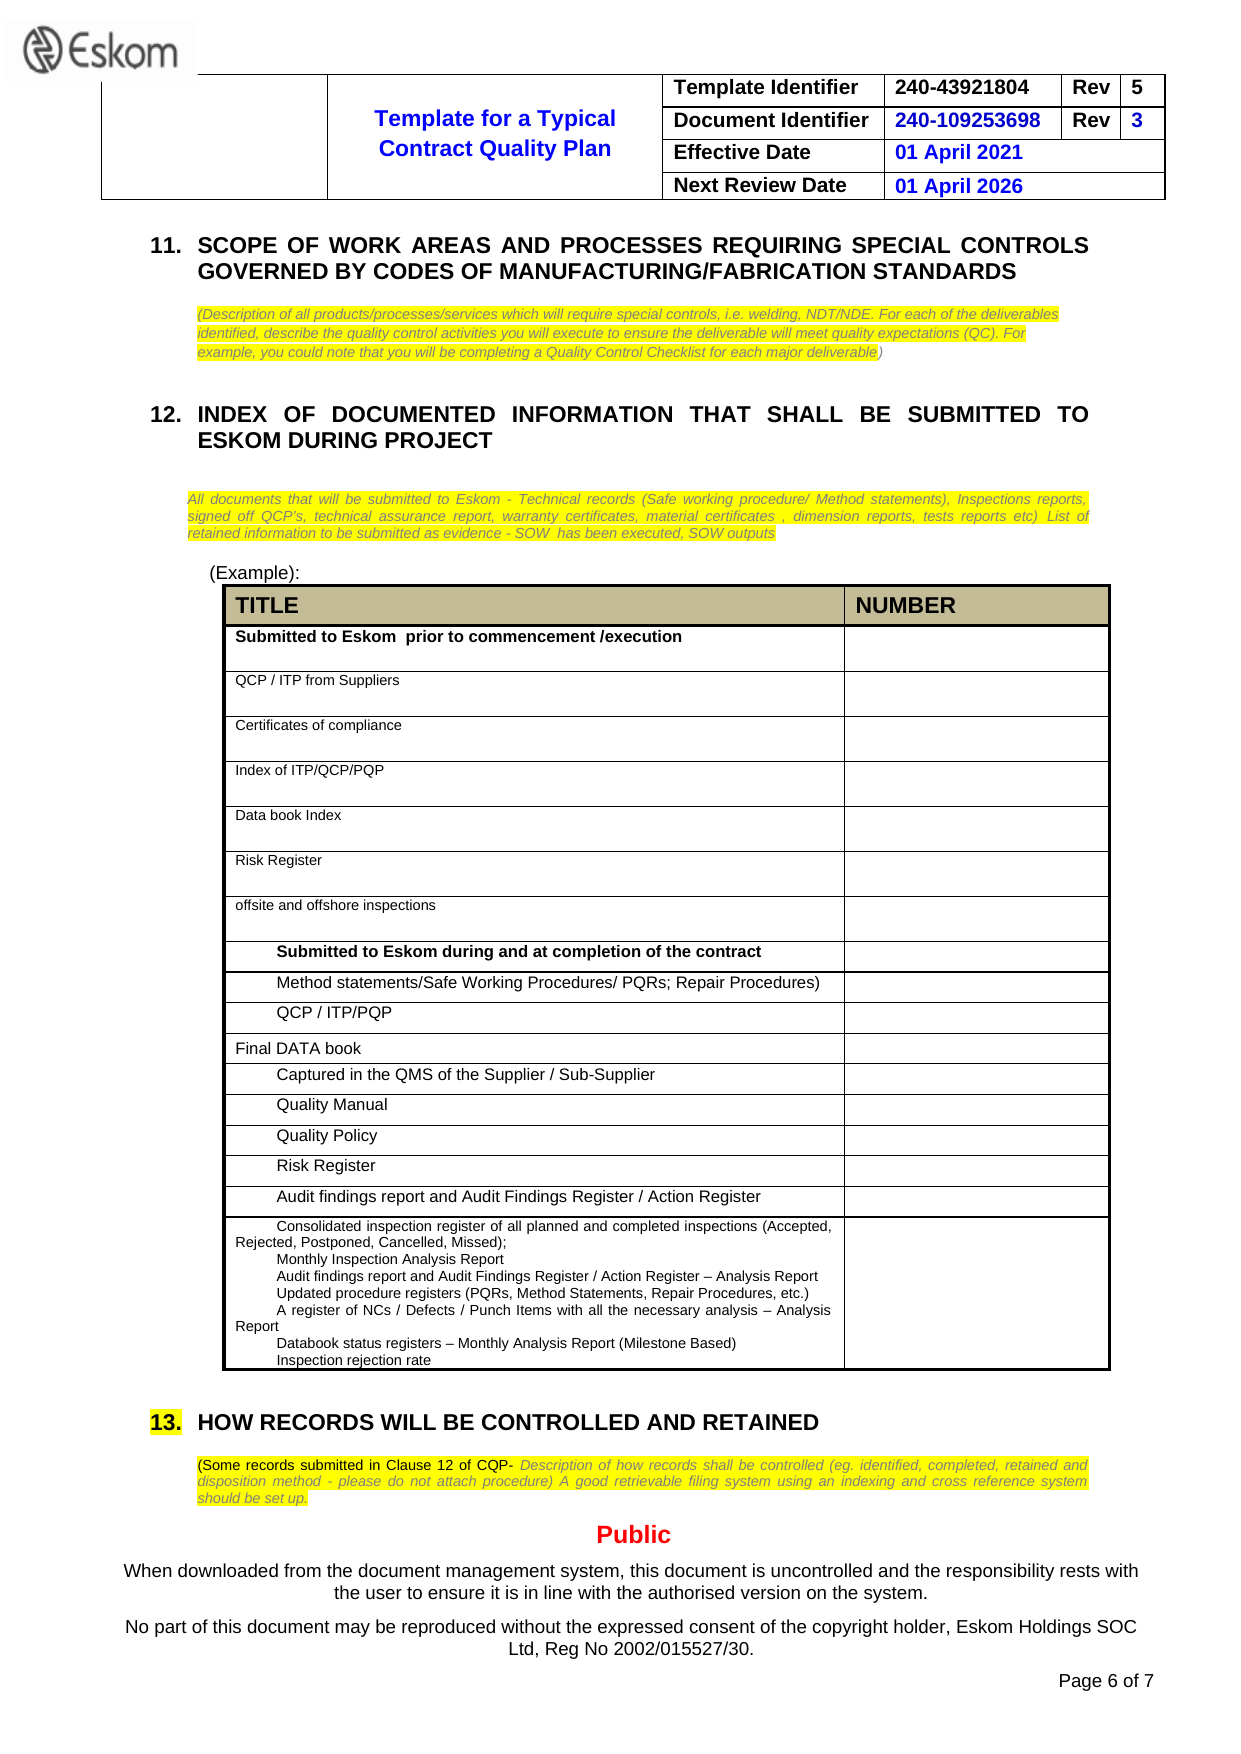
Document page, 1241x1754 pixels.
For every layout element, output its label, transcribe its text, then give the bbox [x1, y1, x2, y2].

table_cell [845, 1034, 1108, 1063]
table_cell [845, 1156, 1108, 1186]
table_cell [845, 807, 1108, 851]
table_cell [845, 717, 1108, 761]
table_cell QCP / ITP/PQP [226, 1003, 844, 1033]
table_cell [845, 1003, 1108, 1033]
table_cell Risk Register [226, 852, 844, 896]
table_cell Data book Index [226, 807, 844, 851]
text (Some records submitted in Clause 12 of CQP- Description of how records shall be controlled (eg. identified, completed, retained and disposition method - please do not attach procedure) A good retrievable filing system using an indexing and cross reference system should be set up. [308, 1456, 1090, 1506]
subtitle INDEX OF DOCUMENTED INFORMATION THAT SHALL BE SUBMITTED TO ESKOM DURING PROJECT [150, 401, 1090, 453]
subtitle All documents that will be submitted to Eskom - Technical records (Safe working procedure/ Method statements), Inspections reports, signed off QCP’s, technical assurance report, warranty certificates, material certificates , dimension reports, tests reports etc) List of retained information to be submitted as evidence - SOW has been executed, SOW outputs [187, 491, 1090, 541]
table_cell [845, 1126, 1108, 1155]
table_cell Consolidated inspection register of all planned and completed inspections (Accepted, Rejected, Postponed, Cancelled, Missed); Monthly Inspection Analysis Report Audit findings report and Audit Findings Register / Action Register – Analysis Report Updated procedure registers (PQRs, Method Statements, Repair Procedures, etc.) A register of NCs / Defects / Punch Items with all the necessary analysis – Analysis Report Databook status registers – Monthly Analysis Report (Milestone Based) Inspection rejection rate [226, 1218, 844, 1368]
table_header TITLE [226, 587, 844, 624]
table_cell [845, 762, 1108, 806]
table_cell [845, 1095, 1108, 1124]
table_cell Index of ITP/QCP/PQP [226, 762, 844, 806]
table_cell [845, 852, 1108, 896]
table_cell [845, 942, 1108, 971]
table_cell Final DATA book [226, 1034, 844, 1063]
table_cell [845, 672, 1108, 716]
table_cell [845, 973, 1108, 1002]
table_cell offsite and offshore inspections [226, 897, 844, 941]
table_cell Risk Register [226, 1156, 844, 1186]
table_cell [845, 897, 1108, 941]
subtitle HOW RECORDS WILL BE CONTROLLED AND RETAINED [182, 1409, 1090, 1435]
table_cell Method statements/Safe Working Procedures/ PQRs; Repair Procedures) [226, 973, 844, 1002]
table_cell Audit findings report and Audit Findings Register / Action Register [226, 1187, 844, 1216]
table_cell Certificates of compliance [226, 717, 844, 761]
table_header NUMBER [845, 587, 1108, 624]
text (Description of all products/processes/services which will require special controls, i.e. welding, NDT/NDE. For each of the deliverables identified, describe the quality control activities you will execute to ensure the deliverable will meet quality expectations (QC). For example, you could note that you will be completing a Quality Control Checklist for each major deliverable) [197, 306, 1090, 361]
subtitle SCOPE OF WORK AREAS AND PROCESSES REQUIRING SPECIAL CONTROLS GOVERNED BY CODES OF MANUFACTURING/FABRICATION STANDARDS [150, 232, 1090, 285]
table_cell [845, 1187, 1108, 1216]
table_cell Captured in the QMS of the Supplier / Sub-Supplier [226, 1064, 844, 1094]
table_cell [845, 1064, 1108, 1094]
table_cell [845, 627, 1108, 671]
table_cell Submitted to Eskom prior to commencement /execution [226, 627, 844, 671]
table_cell Submitted to Eskom during and at completion of the contract [226, 942, 844, 971]
table_cell Quality Manual [226, 1095, 844, 1124]
table_cell [845, 1218, 1108, 1368]
table_cell QCP / ITP from Suppliers [226, 672, 844, 716]
text (Example): [209, 562, 1090, 584]
table_cell Quality Policy [226, 1126, 844, 1155]
